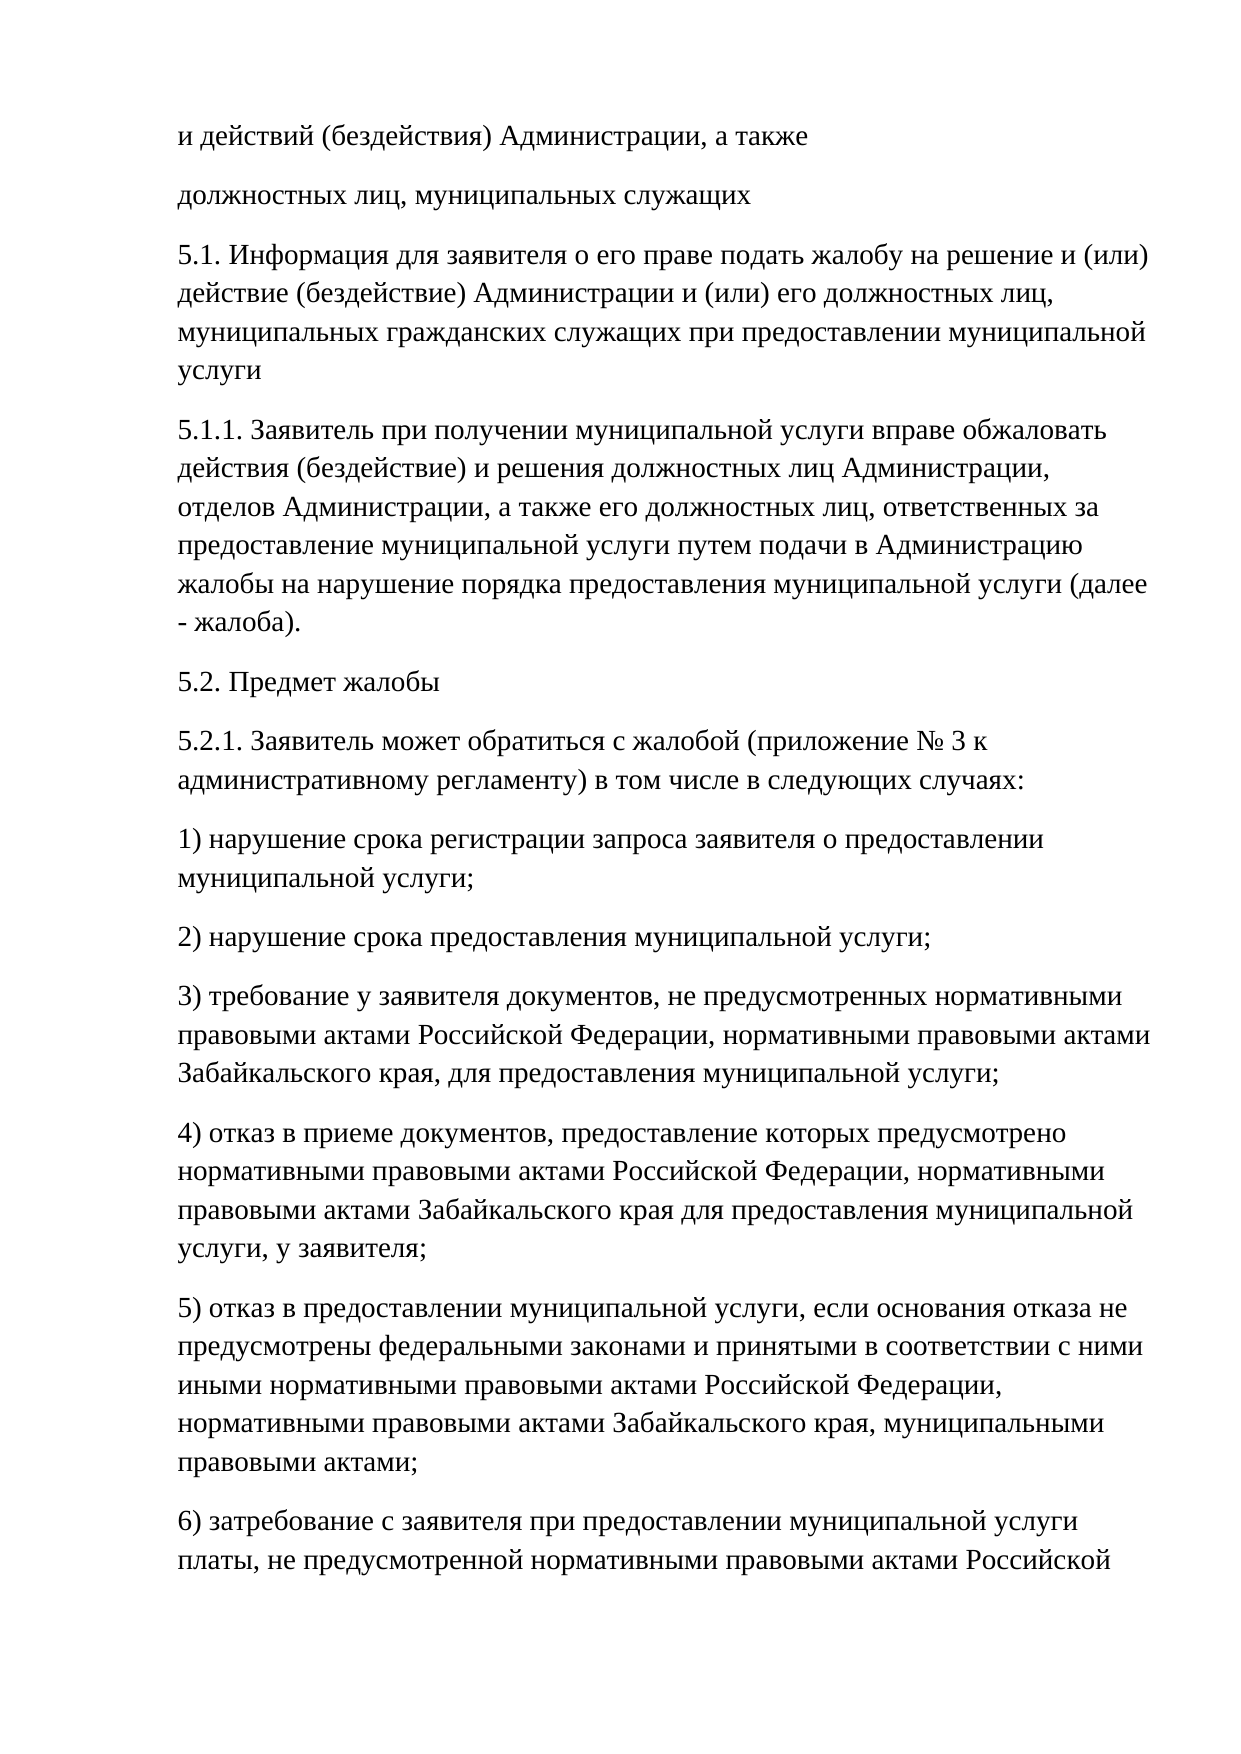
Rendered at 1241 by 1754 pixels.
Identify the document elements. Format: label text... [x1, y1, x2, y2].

text 4) отказ в приеме документов, предоставление которых предусмотрено нормативными правовыми актами Российской Федерации, нормативными правовыми актами Забайкальского края для предоставления муниципальной услуги, у заявителя; [177, 1115, 1152, 1264]
text 5.1.1. Заявитель при получении муниципальной услуги вправе обжаловать действия (бездействие) и решения должностных лиц Администрации, отделов Администрации, а также его должностных лиц, ответственных за предоставление муниципальной услуги путем подачи в Администрацию жалобы на нарушение порядка предоставления муниципальной услуги (далее - жалоба). [177, 412, 1152, 638]
text 3) требование у заявителя документов, не предусмотренных нормативными правовыми актами Российской Федерации, нормативными правовыми актами Забайкальского края, для предоставления муниципальной услуги; [177, 978, 1152, 1089]
text 5.2.1. Заявитель может обратиться с жалобой (приложение № 3 к административному регламенту) в том числе в следующих случаях: [177, 723, 1152, 795]
text и действий (бездействия) Администрации, а также [177, 118, 1152, 152]
text 5.1. Информация для заявителя о его праве подать жалобу на решение и (или) действие (бездействие) Администрации и (или) его должностных лиц, муниципальных гражданских служащих при предоставлении муниципальной услуги [177, 237, 1152, 386]
text 5.2. Предмет жалобы [177, 664, 1152, 697]
text 5) отказ в предоставлении муниципальной услуги, если основания отказа не предусмотрены федеральными законами и принятыми в соответствии с ними иными нормативными правовыми актами Российской Федерации, нормативными правовыми актами Забайкальского края, муниципальными правовыми актами; [177, 1290, 1152, 1478]
text должностных лиц, муниципальных служащих [177, 177, 1152, 211]
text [177, 1503, 1152, 1576]
text 2) нарушение срока предоставления муниципальной услуги; [177, 919, 1152, 953]
text 1) нарушение срока регистрации запроса заявителя о предоставлении муниципальной услуги; [177, 821, 1152, 893]
